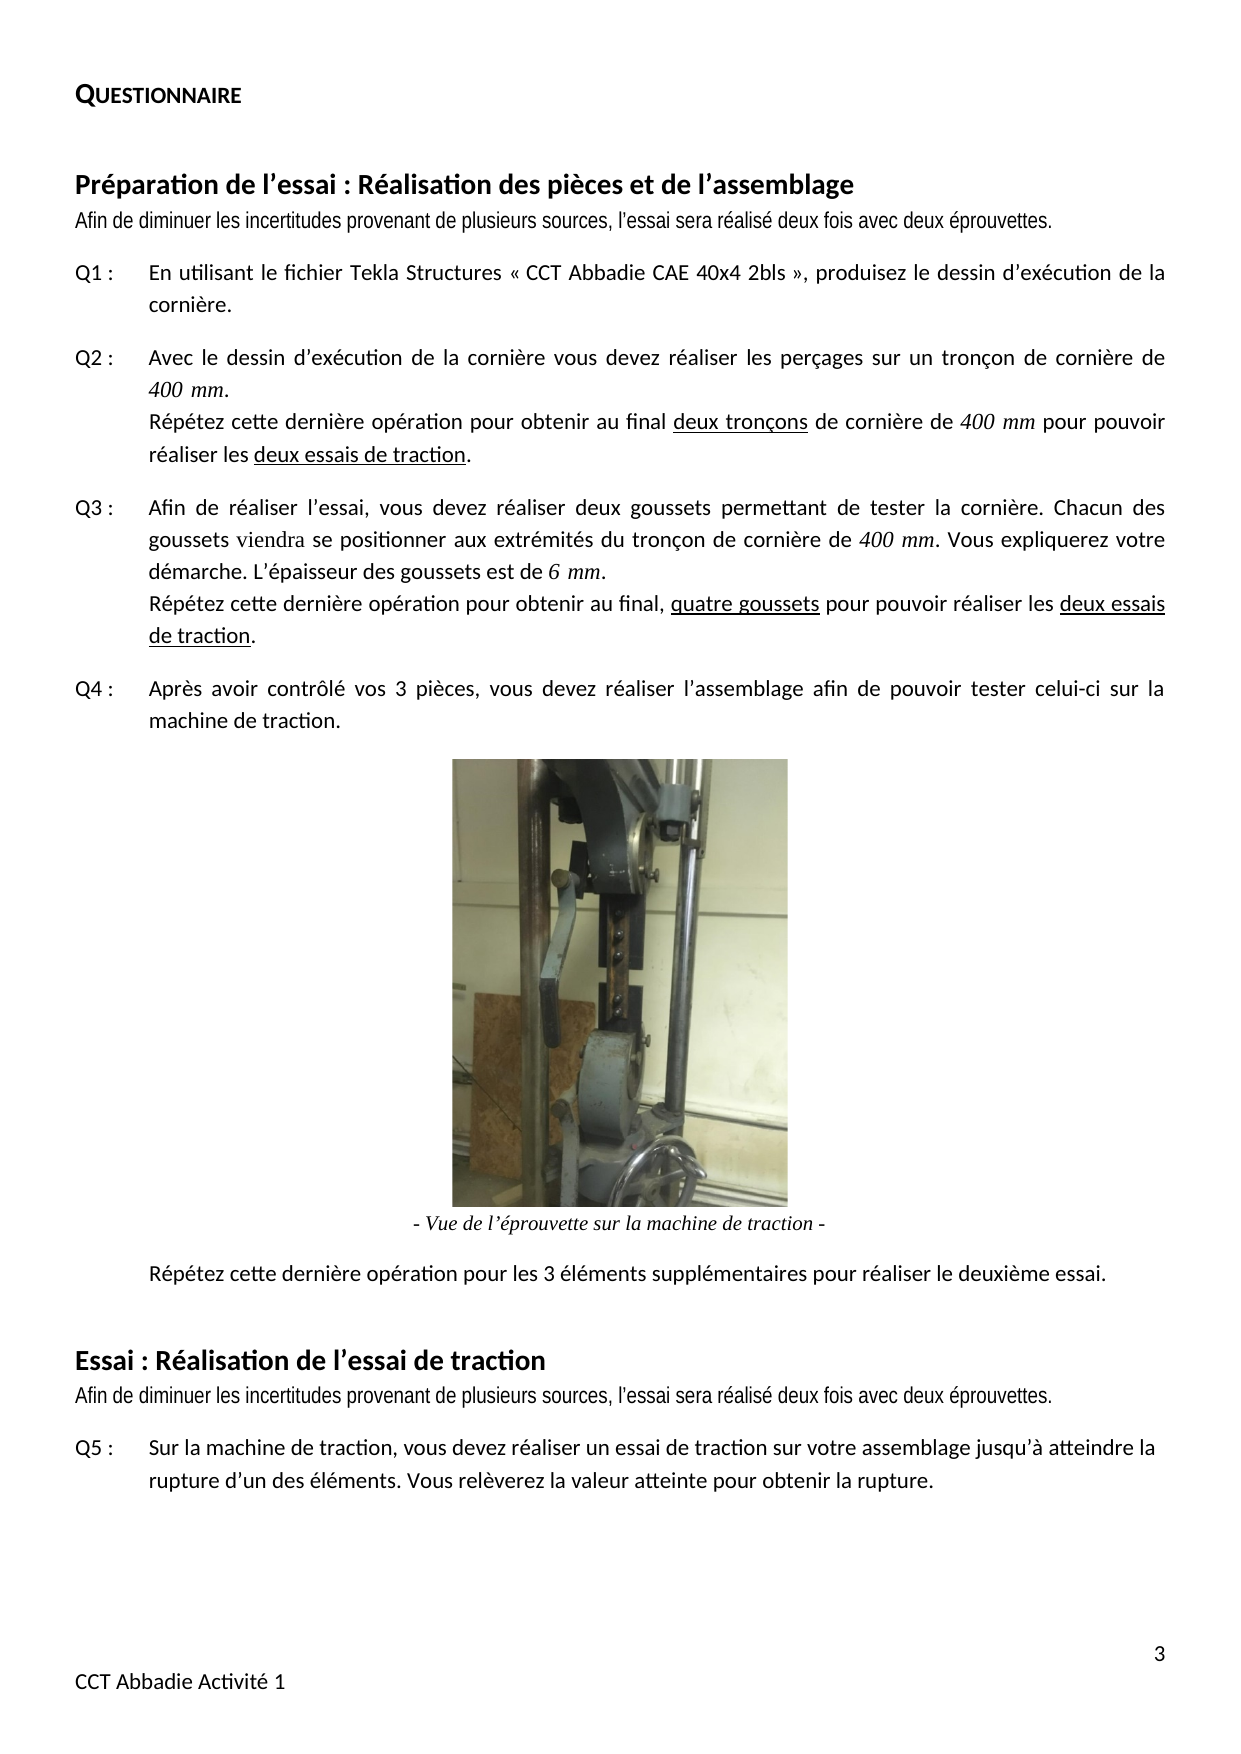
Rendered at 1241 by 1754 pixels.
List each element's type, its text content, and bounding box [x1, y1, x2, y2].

text Q2 : Avec le dessin d’exécution de la cornière vous devez réaliser les perçages sur un tronçon de cornière de 400 mm. [75, 343, 1165, 403]
text Essai : Réalisation de l’essai de traction [75, 1342, 1165, 1377]
text Q1 : En utilisant le fichier Tekla Structures « CCT Abbadie CAE 40x4 2bls », produisez le dessin d’exécution de la cornière. [75, 258, 1165, 318]
text Répétez cette dernière opération pour obtenir au final deux tronçons de cornière de 400 mm pour pouvoir réaliser les deux essais de traction. [148, 407, 1165, 468]
text Q4 : Après avoir contrôlé vos 3 pièces, vous devez réaliser l’assemblage afin de pouvoir tester celui-ci sur la machine de traction. [75, 674, 1165, 735]
text Q5 : Sur la machine de traction, vous devez réaliser un essai de traction sur votre assemblage jusqu’à atteindre la rupture d’un des éléments. Vous relèverez la valeur atteinte pour obtenir la rupture. [75, 1433, 1165, 1494]
text Questionnaire [75, 75, 1165, 111]
text Afin de diminuer les incertitudes provenant de plusieurs sources, l’essai sera réalisé deux fois avec deux éprouvettes. [75, 207, 1165, 233]
text Afin de diminuer les incertitudes provenant de plusieurs sources, l’essai sera réalisé deux fois avec deux éprouvettes. [75, 1382, 1165, 1409]
text Répétez cette dernière opération pour obtenir au final, quatre goussets pour pouvoir réaliser les deux essais de traction. [148, 589, 1165, 649]
text - Vue de l’éprouvette sur la machine de traction - [75, 1211, 1165, 1235]
picture [452, 759, 788, 1207]
text Q3 : Afin de réaliser l’essai, vous devez réaliser deux goussets permettant de tester la cornière. Chacun des goussets viendra se positionner aux extrémités du tronçon de cornière de 400 mm. Vous expliquerez votre démarche. L’épaisseur des goussets est de 6 mm. [75, 493, 1165, 585]
text Préparation de l’essai : Réalisation des pièces et de l’assemblage [75, 166, 1165, 202]
text Répétez cette dernière opération pour les 3 éléments supplémentaires pour réaliser le deuxième essai. [148, 1259, 1165, 1287]
